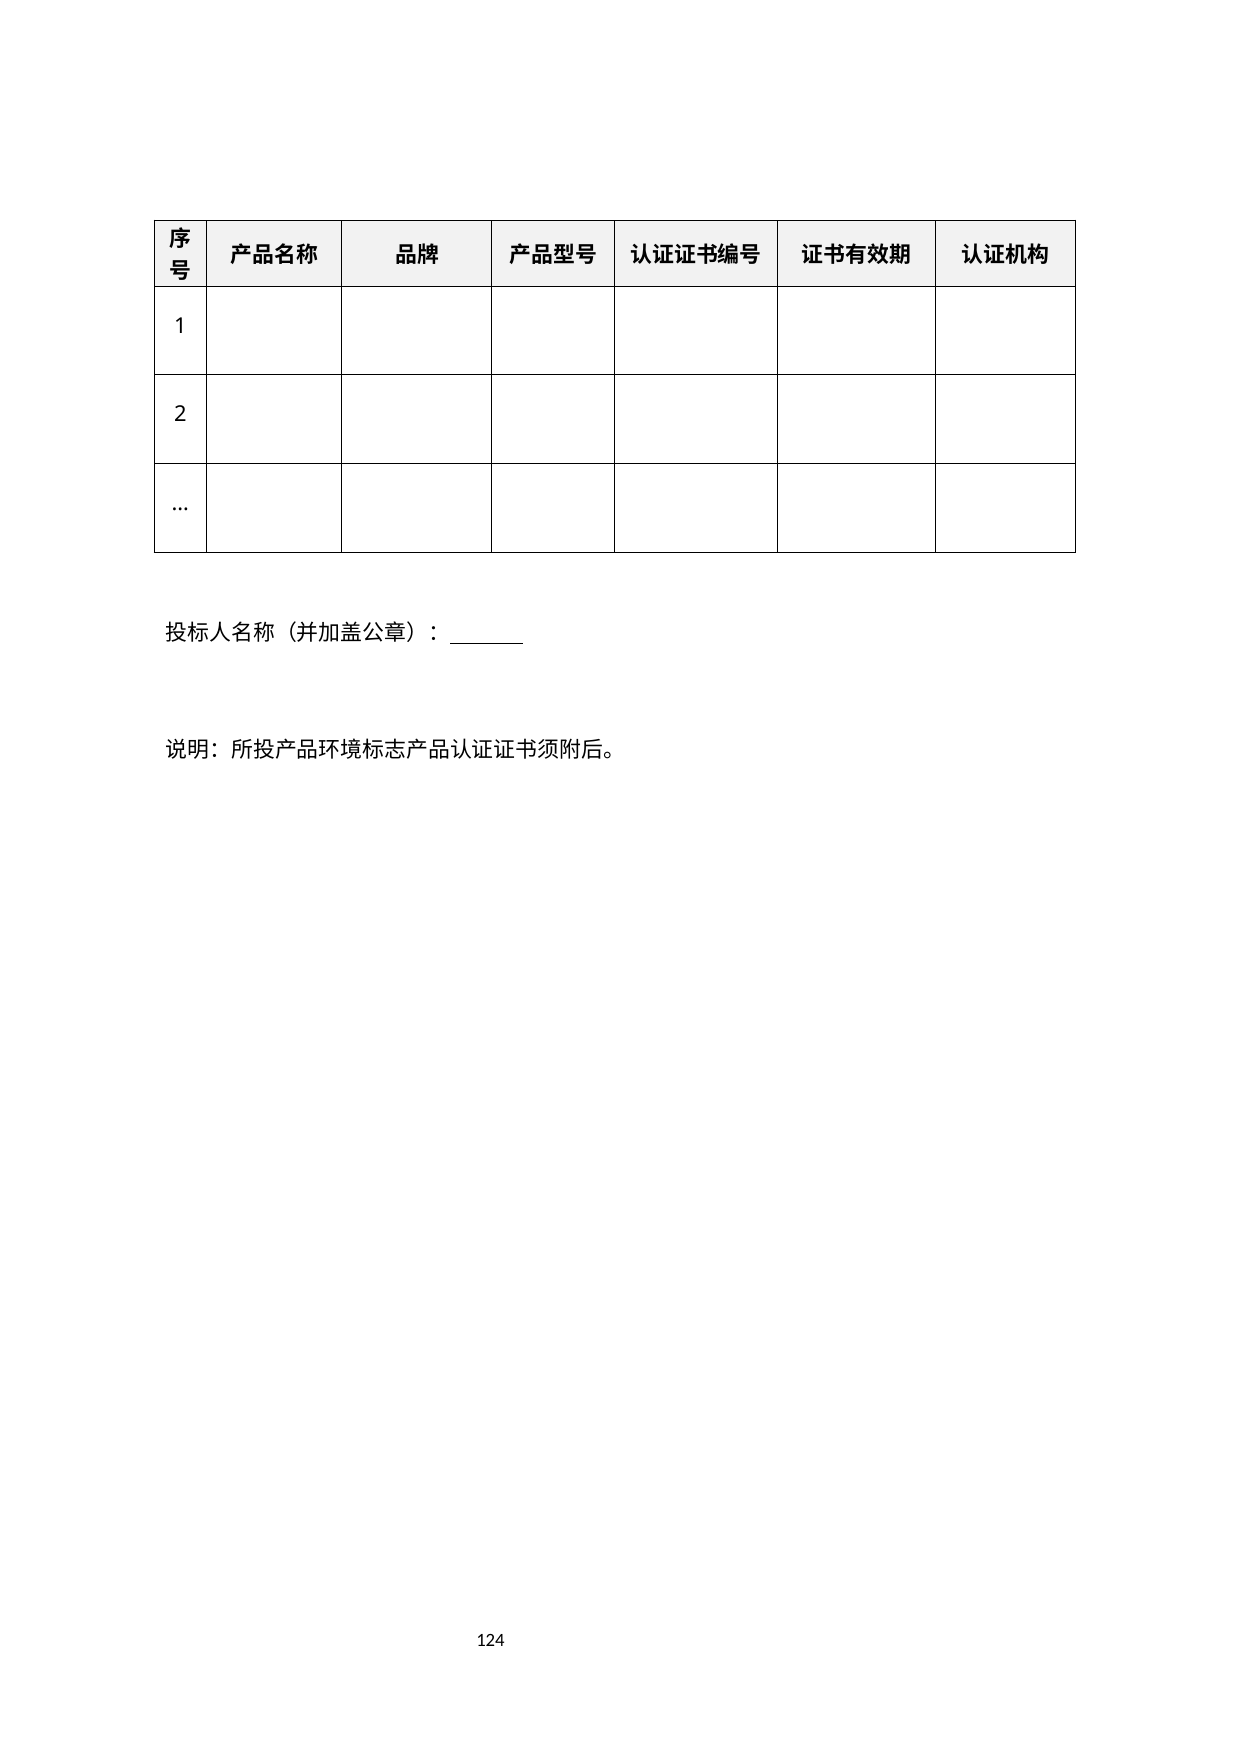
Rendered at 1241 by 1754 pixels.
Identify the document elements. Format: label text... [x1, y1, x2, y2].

table_cell [492, 287, 614, 374]
table_cell [207, 464, 341, 552]
table_cell [615, 375, 777, 463]
table_cell [342, 287, 491, 374]
text 说明：所投产品环境标志产品认证证书须附后。 [165, 731, 1087, 764]
table_header 认证证书编号 [615, 221, 777, 286]
table_header 证书有效期 [778, 221, 935, 286]
table_header 产品型号 [492, 221, 614, 286]
table_header 产品名称 [207, 221, 341, 286]
table_header 序号 [155, 221, 206, 286]
table_header 品牌 [342, 221, 491, 286]
table_cell [342, 464, 491, 552]
table_header 认证机构 [936, 221, 1075, 286]
table_cell … [155, 464, 206, 552]
table_cell [492, 464, 614, 552]
table_cell [778, 375, 935, 463]
table_cell [778, 287, 935, 374]
text 投标人名称（并加盖公章）： [165, 615, 1087, 647]
table_cell [207, 287, 341, 374]
table_cell [936, 464, 1075, 552]
table_cell [936, 287, 1075, 374]
table_cell [492, 375, 614, 463]
table_cell [615, 464, 777, 552]
table_cell 2 [155, 375, 206, 463]
table_cell 1 [155, 287, 206, 374]
table_cell [778, 464, 935, 552]
table_cell [342, 375, 491, 463]
table_cell [615, 287, 777, 374]
table_cell [207, 375, 341, 463]
table_cell [936, 375, 1075, 463]
